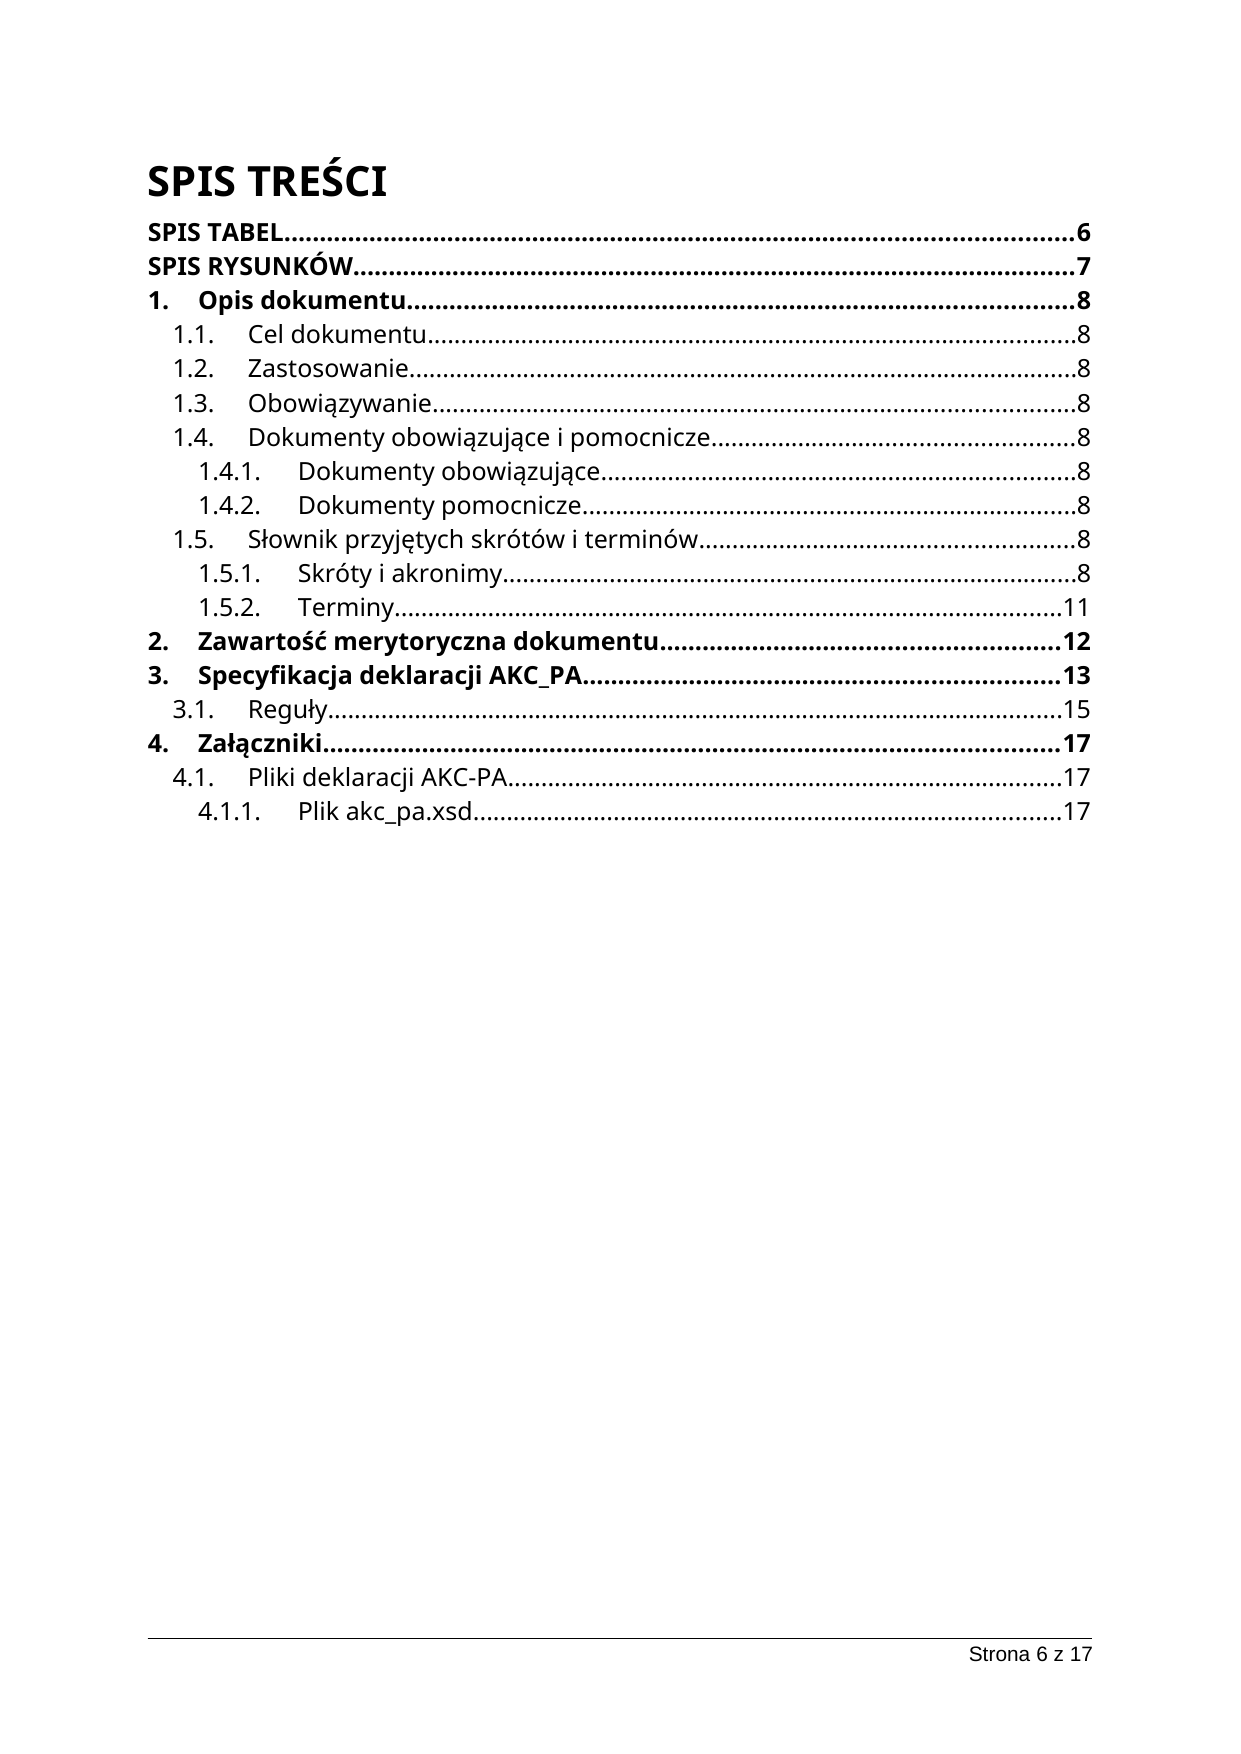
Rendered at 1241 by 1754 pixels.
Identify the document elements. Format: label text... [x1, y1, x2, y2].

text 1.1. Cel dokumentu 8 [172, 317, 1092, 351]
text SPIS TABEL 6 [148, 215, 1092, 249]
text 1.4.1. Dokumenty obowiązujące 8 [198, 453, 1092, 487]
text 1.4.2. Dokumenty pomocnicze 8 [198, 487, 1092, 521]
text 4.1.1. Plik akc_pa.xsd 17 [198, 794, 1092, 828]
text 3.1. Reguły 15 [172, 692, 1092, 726]
text SPIS TREŚCI [148, 152, 1092, 209]
text 1. Opis dokumentu 8 [148, 283, 1092, 317]
text 1.5.1. Skróty i akronimy 8 [198, 556, 1092, 589]
text 2. Zawartość merytoryczna dokumentu 12 [148, 624, 1092, 658]
text 1.2. Zastosowanie 8 [172, 351, 1092, 385]
text 1.5.2. Terminy 11 [198, 589, 1092, 624]
text 1.3. Obowiązywanie 8 [172, 385, 1092, 419]
text 3. Specyfikacja deklaracji AKC_PA 13 [148, 658, 1092, 692]
text 1.5. Słownik przyjętych skrótów i terminów 8 [172, 521, 1092, 556]
text 4. Załączniki 17 [148, 726, 1092, 760]
text 4.1. Pliki deklaracji AKC-PA 17 [172, 760, 1092, 794]
text SPIS RYSUNKÓW 7 [148, 249, 1092, 283]
text 1.4. Dokumenty obowiązujące i pomocnicze 8 [172, 419, 1092, 453]
